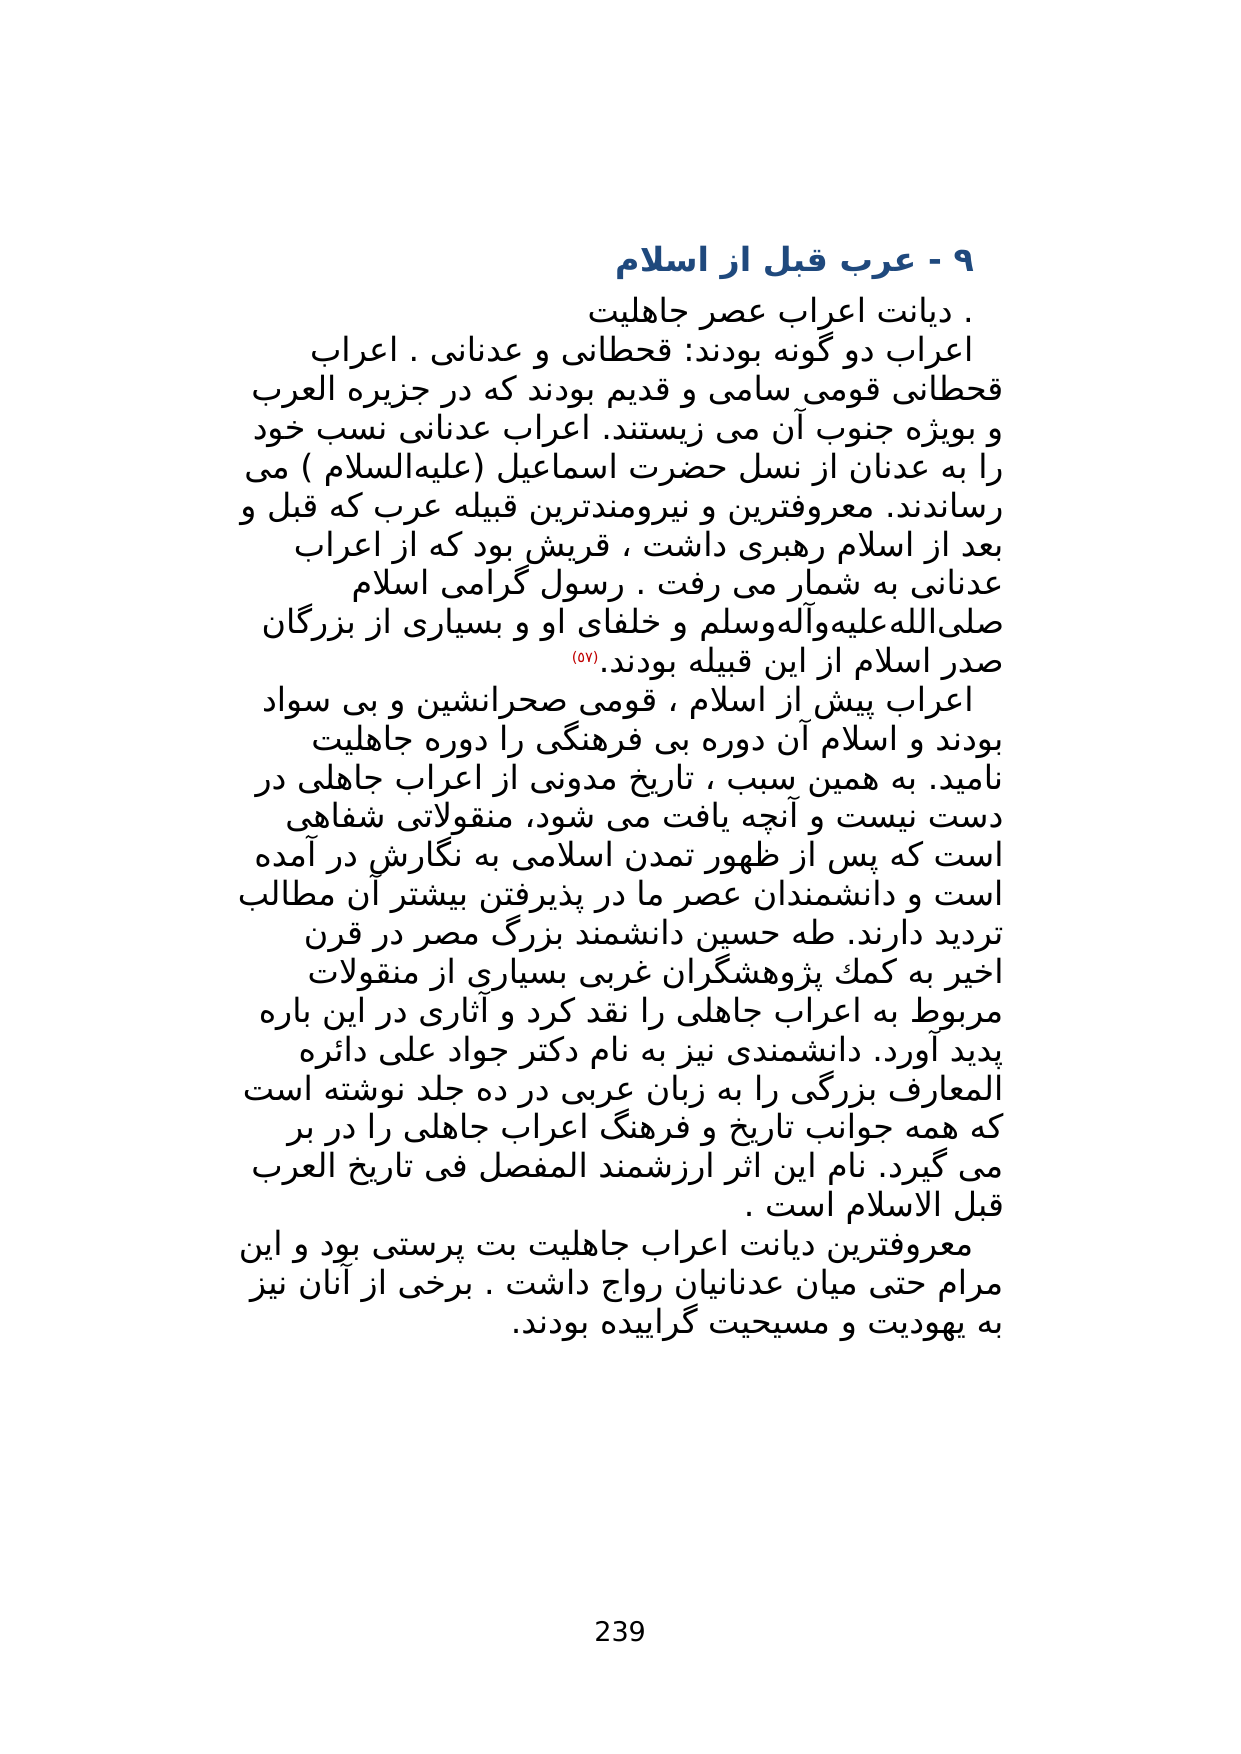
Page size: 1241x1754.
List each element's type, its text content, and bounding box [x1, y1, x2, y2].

text اعراب پيش از اسلام ، قومى صحرانشين و بى سواد بودند و اسلام آن دوره بى فرهنگى را دوره جاهليت ناميد. به همين سبب ، تاريخ مدونى از اعراب جاهلى در دست نيست و آنچه يافت مى شود، منقولاتى شفاهى است كه پس از ظهور تمدن اسلامى به نگارش در آمده است و دانشمندان عصر ما در پذيرفتن بيشتر آن مطالب ترديد دارند. طه حسين دانشمند بزرگ مصر در قرن اخير به كمك پژوهشگران غربى بسيارى از منقولات مربوط به اعراب جاهلى را نقد كرد و آثارى در اين باره پديد آورد. دانشمندى نيز به نام دكتر جواد على دائره المعارف بزرگى را به زبان عربى در ده جلد نوشته است كه همه جوانب تاريخ و فرهنگ اعراب جاهلى را در بر مى گيرد. نام اين اثر ارزشمند المفصل فى تاريخ العرب قبل الاسلام است . [236, 680, 1004, 1224]
text معروفترين ديانت اعراب جاهليت بت پرستى بود و اين مرام حتى ميان عدنانيان رواج داشت . برخى از آنان نيز به يهوديت و مسيحيت گراييده بودند. [236, 1224, 1004, 1341]
text . ديانت اعراب عصر جاهليت [236, 292, 1004, 331]
text اعراب دو گونه بودند: قحطانى و عدنانى . اعراب قحطانى قومى سامى و قديم بودند كه در جزيره العرب و بويژه جنوب آن مى زيستند. اعراب عدنانى نسب خود را به عدنان از نسل حضرت اسماعيل (عليه‌السلام ) مى رساندند. معروفترين و نيرومندترين قبيله عرب كه قبل و بعد از اسلام رهبرى داشت ، قريش بود كه از اعراب عدنانى به شمار مى رفت . رسول گرامى اسلام صلى‌الله‌عليه‌وآله‌وسلم و خلفاى او و بسيارى از بزرگان صدر اسلام از اين قبيله بودند.(٥٧) [236, 331, 1004, 680]
subtitle ٩ - عرب قبل از اسلام [236, 241, 1004, 279]
